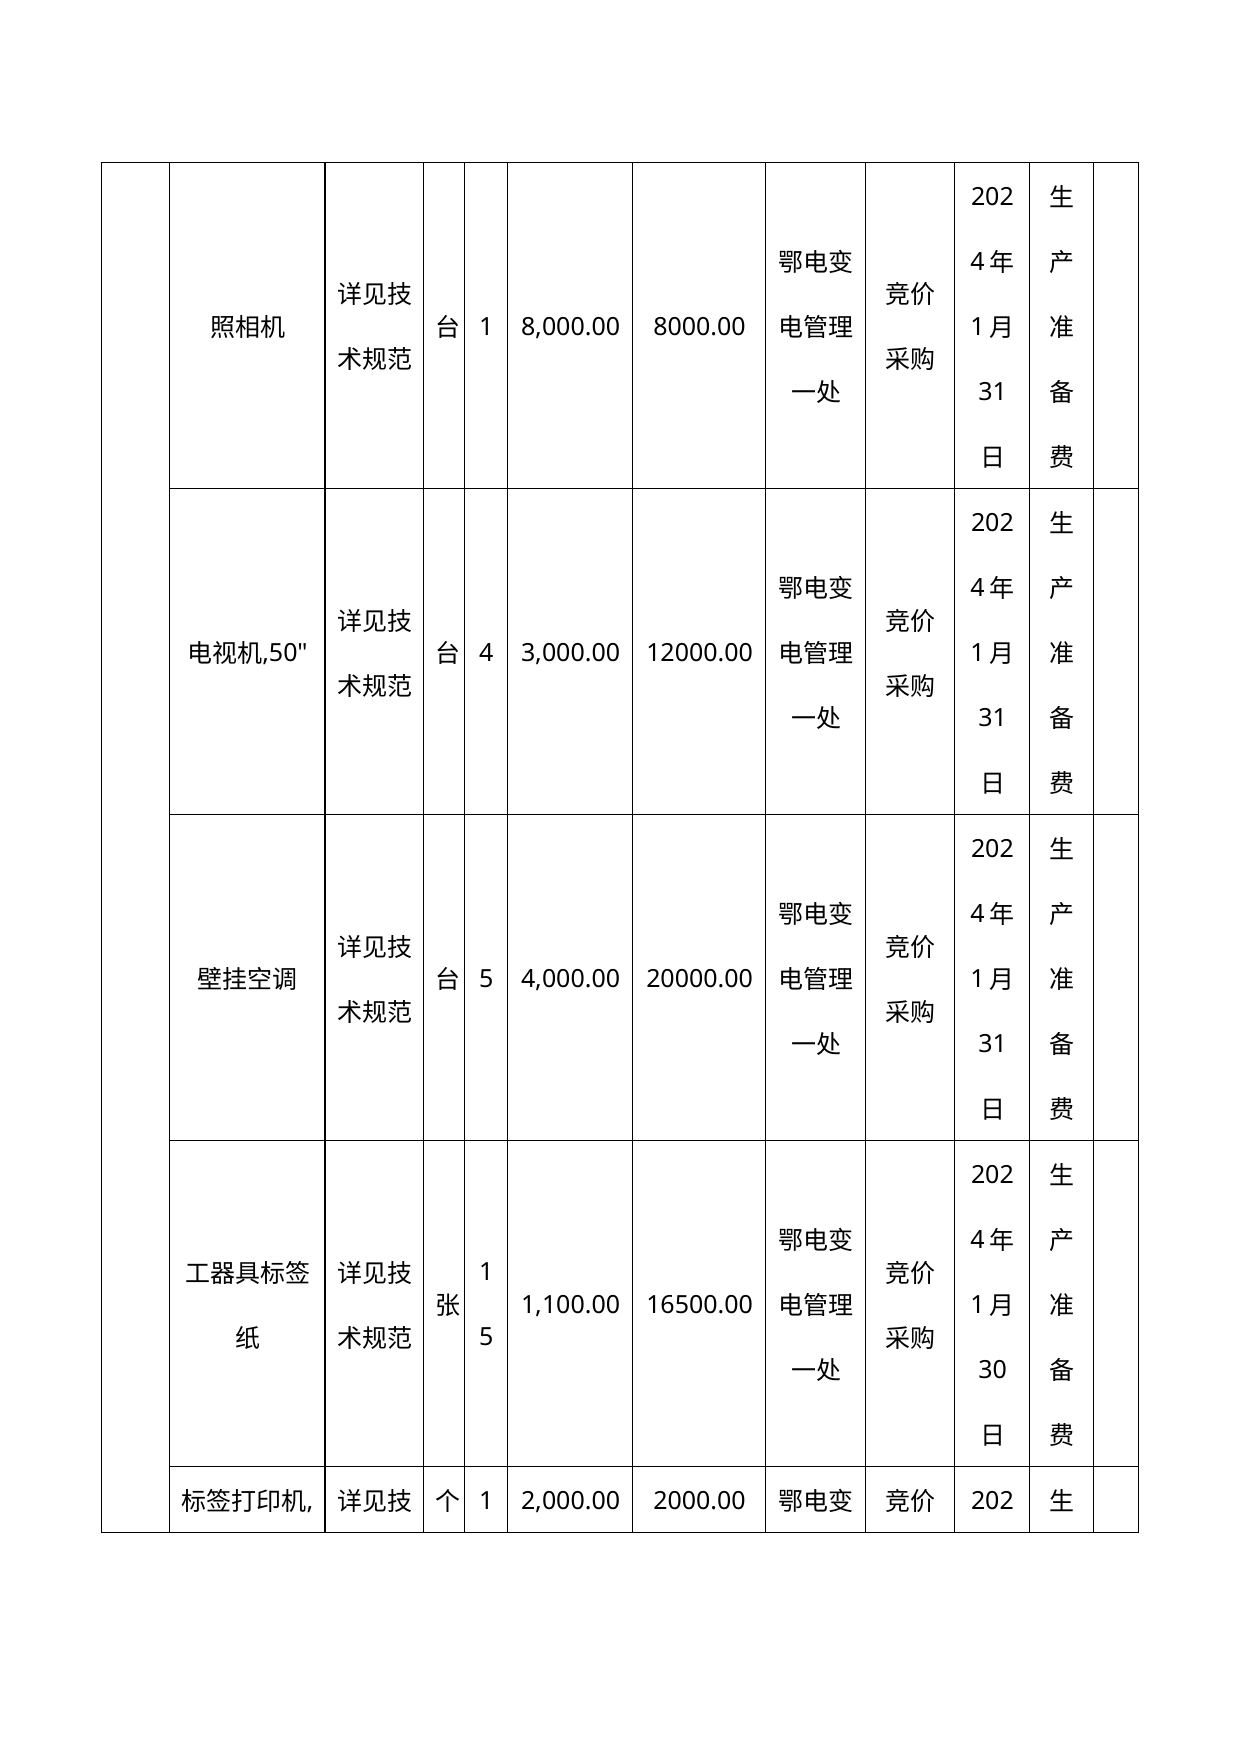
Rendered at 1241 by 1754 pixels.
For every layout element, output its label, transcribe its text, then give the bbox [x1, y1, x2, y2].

table_cell 详见技术规范 [326, 489, 423, 814]
table_cell 2024年1月30日 [955, 1141, 1029, 1466]
table_cell 竞价采购 [866, 163, 954, 488]
table_cell 3,000.00 [508, 489, 632, 814]
table_cell 鄂电变电管理一处 [766, 815, 865, 1140]
table_cell [1094, 163, 1138, 488]
table_cell 鄂电变电管理一处 [766, 1467, 865, 1532]
table_cell 2,000.00 [508, 1467, 632, 1532]
table_cell 16500.00 [633, 1141, 765, 1466]
table_cell 生产准备费 [1030, 1141, 1093, 1466]
table_cell 2024年1月31日 [955, 163, 1029, 488]
table_cell [1094, 1467, 1138, 1532]
table_cell 壁挂空调 [170, 815, 324, 1140]
table_cell 生产准备费 [1030, 163, 1093, 488]
table_cell 台 [424, 163, 464, 488]
table_cell 照相机 [170, 163, 324, 488]
table_cell 1 [465, 1467, 507, 1532]
table_cell 竞价采购 [866, 1141, 954, 1466]
table_cell 台 [424, 815, 464, 1140]
table_cell 竞价采购 [866, 1467, 954, 1532]
table_cell 2024年1月31日 [955, 815, 1029, 1140]
table_cell 2024年1月31日 [955, 1467, 1029, 1532]
table_cell 电视机,50" [170, 489, 324, 814]
table_cell 15 [465, 1141, 507, 1466]
table_cell 详见技术规范 [326, 1467, 423, 1532]
table_cell 8000.00 [633, 163, 765, 488]
table_cell 详见技术规范 [326, 815, 423, 1140]
table_cell 2000.00 [633, 1467, 765, 1532]
table_cell 竞价采购 [866, 815, 954, 1140]
table_cell 详见技术规范 [326, 163, 423, 488]
table_cell 工器具标签纸 [170, 1141, 324, 1466]
table_cell 生产准备费 [1030, 1467, 1093, 1532]
table_cell 生产准备费 [1030, 489, 1093, 814]
table_cell 1,100.00 [508, 1141, 632, 1466]
table_cell 4,000.00 [508, 815, 632, 1140]
table_cell 鄂电变电管理一处 [766, 1141, 865, 1466]
table_cell [1094, 1141, 1138, 1466]
table_cell 8,000.00 [508, 163, 632, 488]
table_cell [1094, 815, 1138, 1140]
table_cell 竞价采购 [866, 489, 954, 814]
table_cell 鄂电变电管理一处 [766, 489, 865, 814]
table_cell 1 [465, 163, 507, 488]
table_cell 12000.00 [633, 489, 765, 814]
table_cell 4 [465, 489, 507, 814]
table_cell 台 [424, 489, 464, 814]
table_cell [1094, 489, 1138, 814]
table_cell 生产准备费 [1030, 815, 1093, 1140]
table_cell 个 [424, 1467, 464, 1532]
table_cell 详见技术规范 [326, 1141, 423, 1466]
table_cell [170, 1467, 324, 1532]
table_cell 2024年1月31日 [955, 489, 1029, 814]
table_cell 20000.00 [633, 815, 765, 1140]
table_cell 5 [465, 815, 507, 1140]
table_cell 张 [424, 1141, 464, 1466]
table_cell 鄂电变电管理一处 [766, 163, 865, 488]
